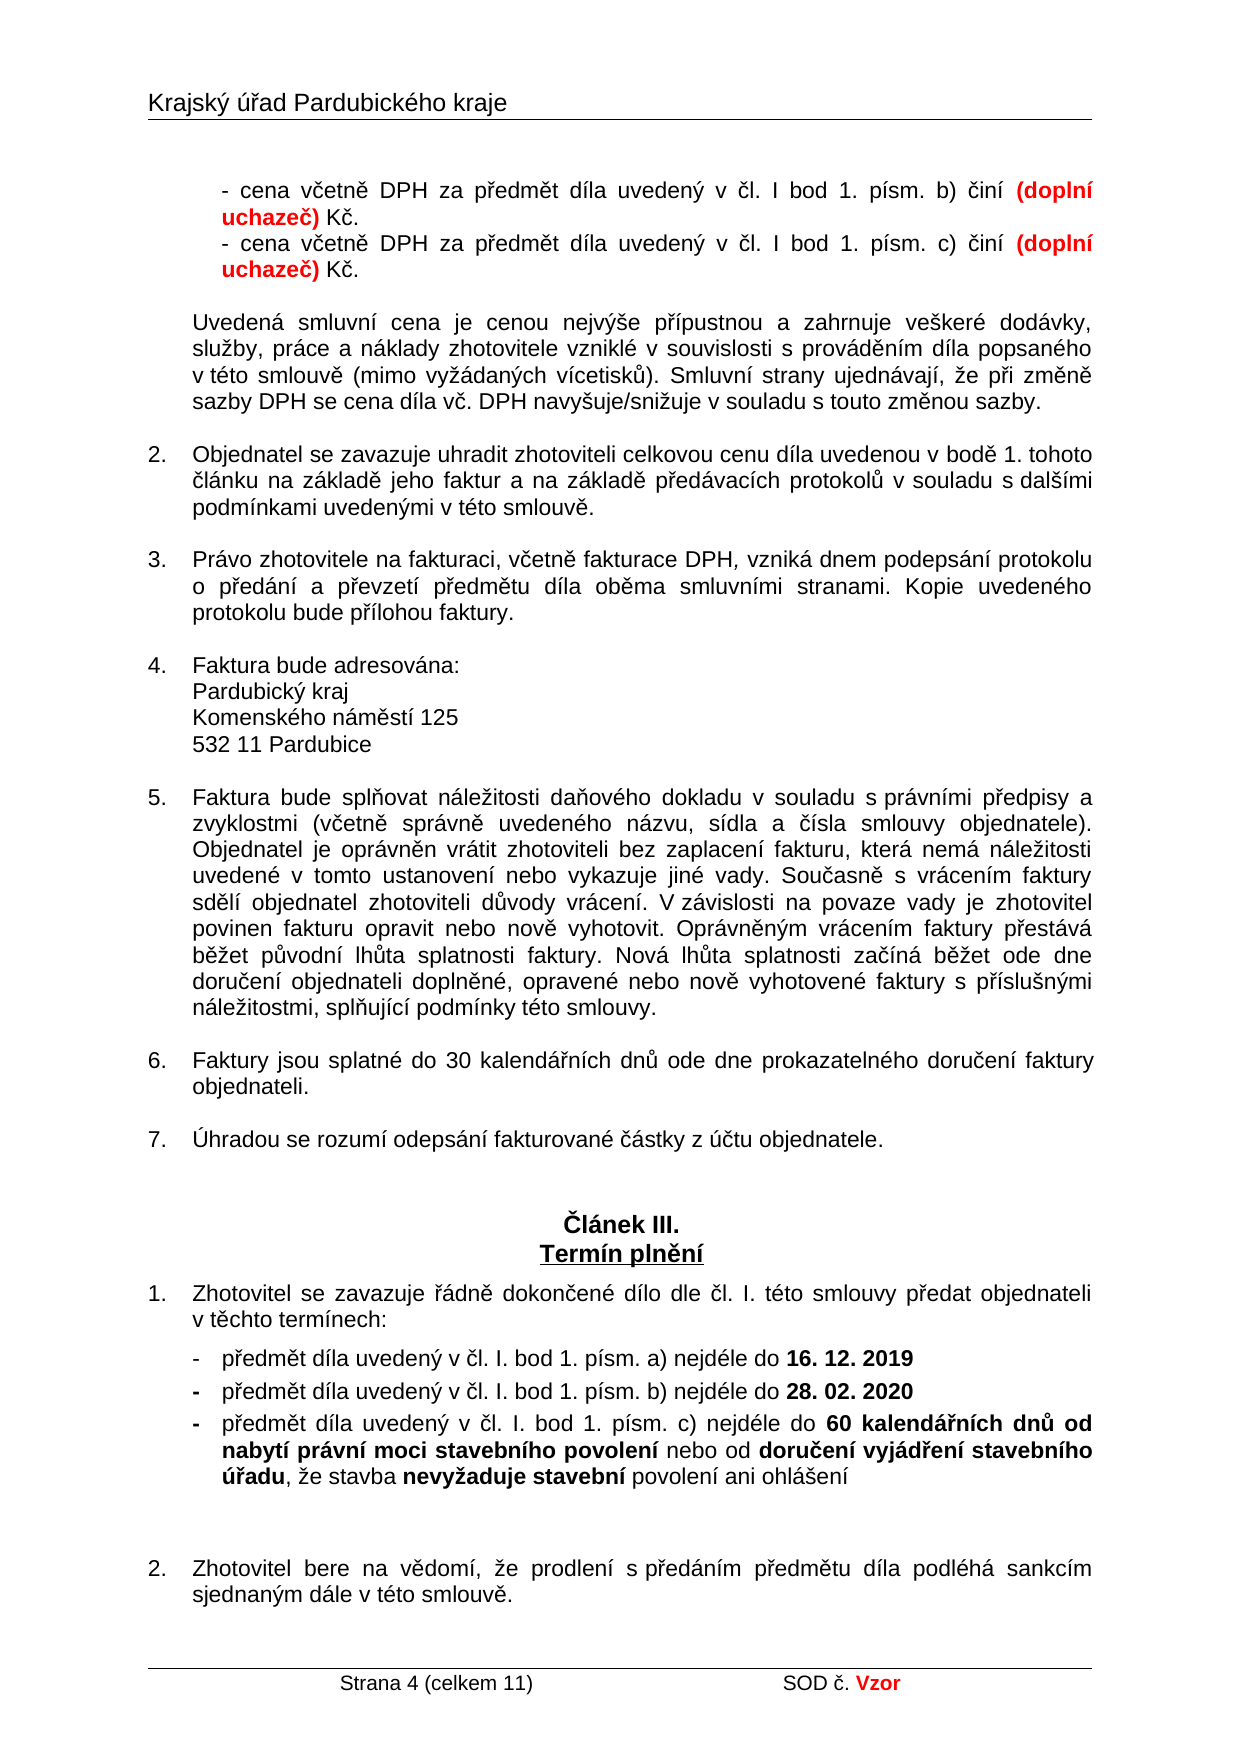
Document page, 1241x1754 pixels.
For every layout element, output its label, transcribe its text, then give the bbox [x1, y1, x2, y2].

text Uvedená smluvní cena je cenou nejvýše přípustnou a zahrnuje veškeré dodávky, služby, práce a náklady zhotovitele vzniklé v souvislosti s prováděním díla popsaného v této smlouvě (mimo vyžádaných vícetisků). Smluvní strany ujednávají, že při změně sazby DPH se cena díla vč. DPH navyšuje/snižuje v souladu s touto změnou sazby. [192, 309, 1092, 414]
list předmět díla uvedený v čl. I. bod 1. písm. a) nejdéle do 16. 12. 2019 [192, 1345, 1092, 1371]
list předmět díla uvedený v čl. I. bod 1. písm. c) nejdéle do 60 kalendářních dnů od nabytí právní moci stavebního povolení nebo od doručení vyjádření stavebního úřadu, že stavba nevyžaduje stavební povolení ani ohlášení [192, 1410, 1092, 1489]
list 7. Úhradou se rozumí odepsání fakturované částky z účtu objednatele. [148, 1126, 1095, 1152]
text Komenského náměstí 125 [192, 704, 1093, 731]
text 532 11 Pardubice [192, 731, 1093, 757]
text Článek III. [148, 1210, 1095, 1239]
text - cena včetně DPH za předmět díla uvedený v čl. I bod 1. písm. b) činí (doplní uchazeč) Kč. [221, 177, 1092, 230]
text 2. Objednatel se zavazuje uhradit zhotoviteli celkovou cenu díla uvedenou v bodě 1. tohoto článku na základě jeho faktur a na základě předávacích protokolů v souladu s dalšími podmínkami uvedenými v této smlouvě. [148, 441, 1092, 520]
list předmět díla uvedený v čl. I. bod 1. písm. b) nejdéle do 28. 02. 2020 [192, 1378, 1092, 1404]
text - cena včetně DPH za předmět díla uvedený v čl. I bod 1. písm. c) činí (doplní uchazeč) Kč. [221, 230, 1092, 283]
text 1. Zhotovitel se zavazuje řádně dokončené dílo dle čl. I. této smlouvy předat objednateli v těchto termínech: [148, 1280, 1092, 1333]
text 3. Právo zhotovitele na fakturaci, včetně fakturace DPH, vzniká dnem podepsání protokolu o předání a převzetí předmětu díla oběma smluvními stranami. Kopie uvedeného protokolu bude přílohou faktury. [148, 546, 1092, 625]
subtitle Termín plnění [148, 1239, 1095, 1267]
text 5. Faktura bude splňovat náležitosti daňového dokladu v souladu s právními předpisy a zvyklostmi (včetně správně uvedeného názvu, sídla a čísla smlouvy objednatele). Objednatel je oprávněn vrátit zhotoviteli bez zaplacení fakturu, která nemá náležitosti uvedené v tomto ustanovení nebo vykazuje jiné vady. Současně s vrácením faktury sdělí objednatel zhotoviteli důvody vrácení. V závislosti na povaze vady je zhotovitel povinen fakturu opravit nebo nově vyhotovit. Oprávněným vrácením faktury přestává běžet původní lhůta splatnosti faktury. Nová lhůta splatnosti začíná běžet ode dne doručení objednateli doplněné, opravené nebo nově vyhotovené faktury s příslušnými náležitostmi, splňující podmínky této smlouvy. [148, 783, 1092, 1021]
text 6. Faktury jsou splatné do 30 kalendářních dnů ode dne prokazatelného doručení faktury objednateli. [148, 1047, 1095, 1100]
text Pardubický kraj [192, 678, 1093, 704]
text 4. Faktura bude adresována: [148, 652, 1093, 678]
list 2. Zhotovitel bere na vědomí, že prodlení s předáním předmětu díla podléhá sankcím sjednaným dále v této smlouvě. [148, 1554, 1092, 1607]
